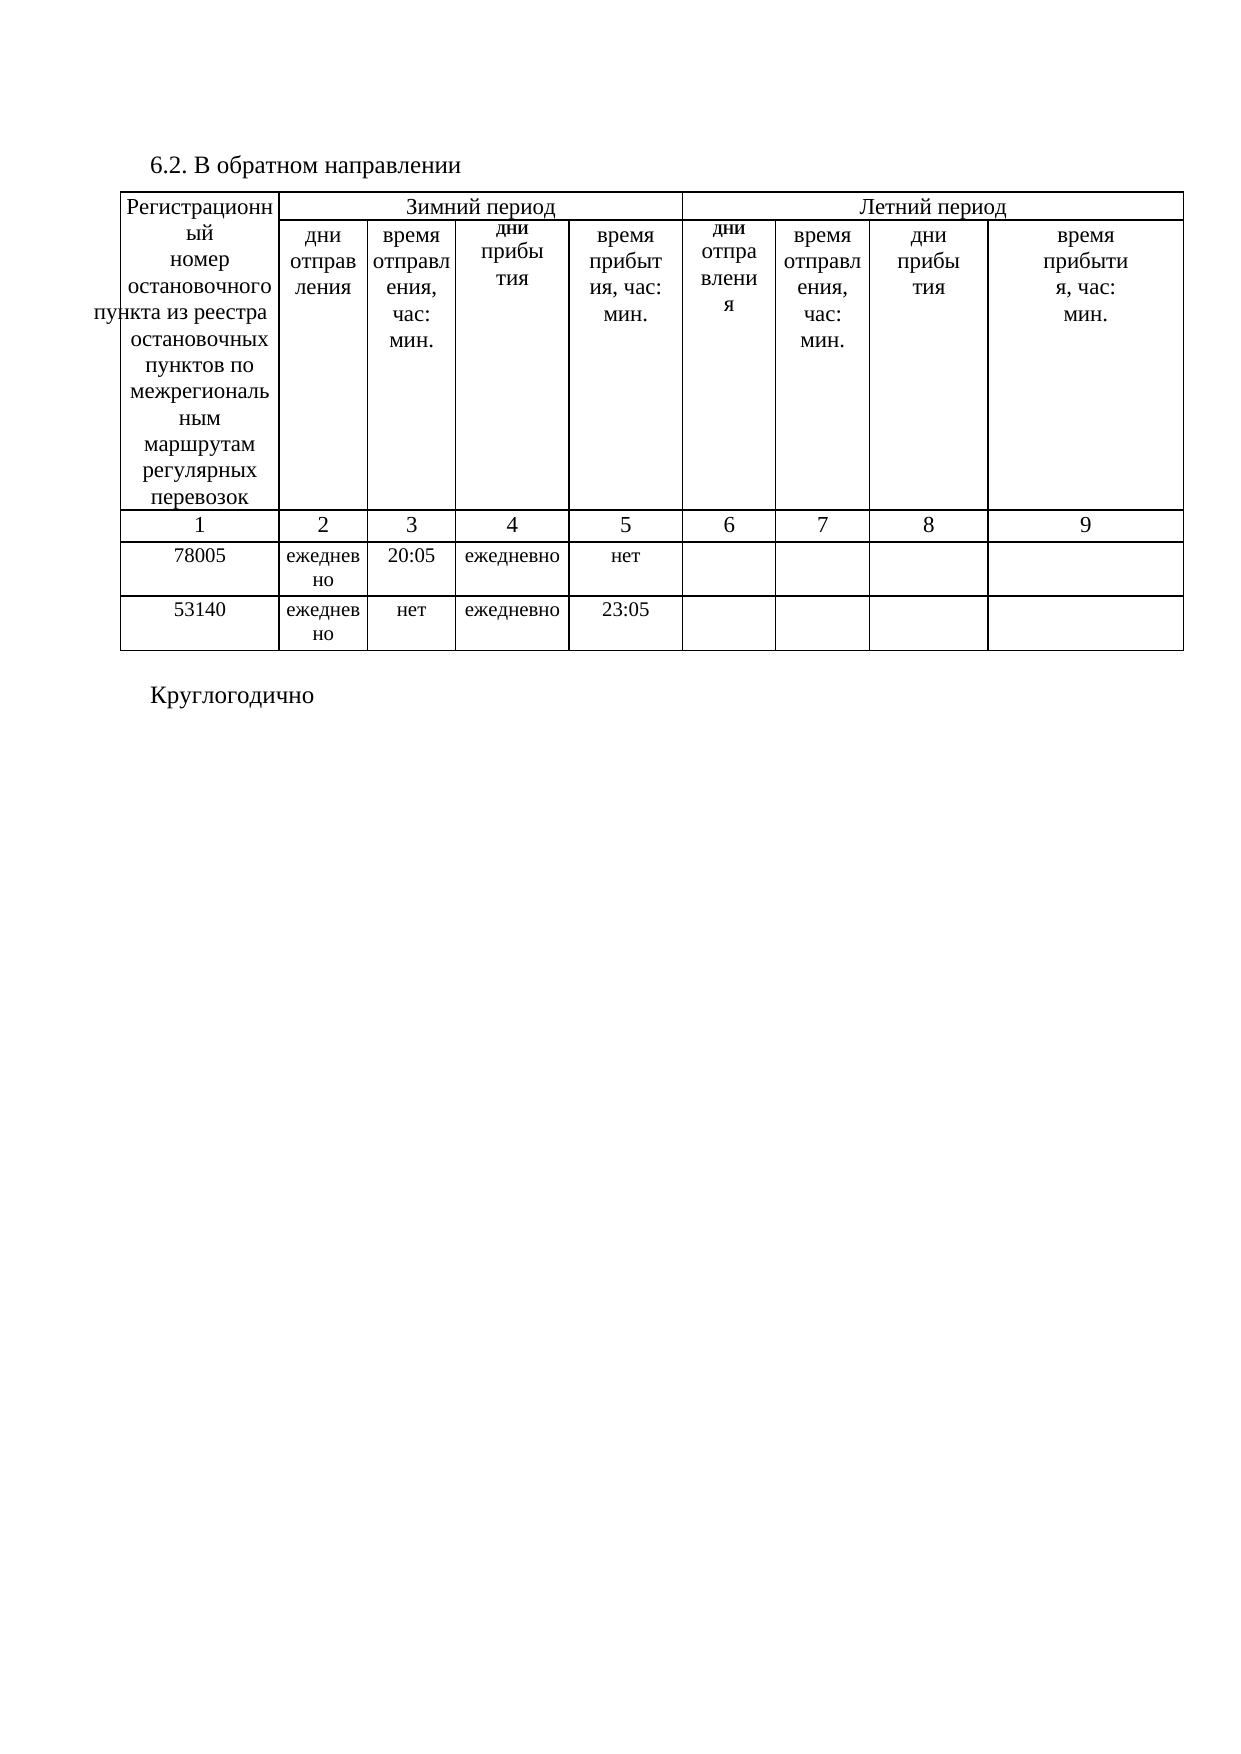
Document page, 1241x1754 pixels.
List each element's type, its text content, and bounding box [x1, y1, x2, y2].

table_cell время отправл ения, час: мин. [776, 221, 869, 509]
table_cell время отправл ения, час: мин. [368, 221, 455, 509]
table_cell дни отправ ления [280, 221, 367, 509]
table_cell [683, 597, 775, 650]
table_cell [989, 597, 1183, 650]
table_cell [683, 543, 775, 595]
table_cell ежедневно [456, 597, 568, 650]
table_cell [776, 543, 869, 595]
table_header Летний период [683, 193, 1183, 219]
table_cell 2 [280, 511, 367, 541]
table_cell время прибыти я, час: мин. [989, 221, 1183, 509]
table_cell 23:05 [570, 597, 682, 650]
table_cell 1 [121, 511, 278, 541]
table_cell 8 [870, 511, 987, 541]
table_cell ДНИ прибы тия [456, 221, 568, 509]
table_header Зимний период [280, 193, 682, 219]
table_cell 53140 [121, 597, 278, 650]
table_cell 9 [989, 511, 1183, 541]
table_cell дни прибы тия [870, 221, 987, 509]
table_cell [989, 543, 1183, 595]
table_cell ежедневно [456, 543, 568, 595]
table_cell 5 [570, 511, 682, 541]
table_cell 20:05 [368, 543, 455, 595]
table_cell [870, 597, 987, 650]
table_cell время прибыт ия, час: мин. [570, 221, 682, 509]
text Круглогодично [150, 680, 1090, 709]
table_cell 78005 [121, 543, 278, 595]
table_cell ДНИ отпра влени я [683, 221, 775, 509]
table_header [121, 193, 278, 509]
table_cell 7 [776, 511, 869, 541]
table_cell 4 [456, 511, 568, 541]
table_cell ежедневно [280, 597, 367, 650]
table_cell нет [368, 597, 455, 650]
table_cell [776, 597, 869, 650]
table_cell нет [570, 543, 682, 595]
table_cell 6 [683, 511, 775, 541]
table_cell [870, 543, 987, 595]
table_cell 3 [368, 511, 455, 541]
text 6.2. В обратном направлении [150, 150, 1090, 179]
table_cell ежедневно [280, 543, 367, 595]
